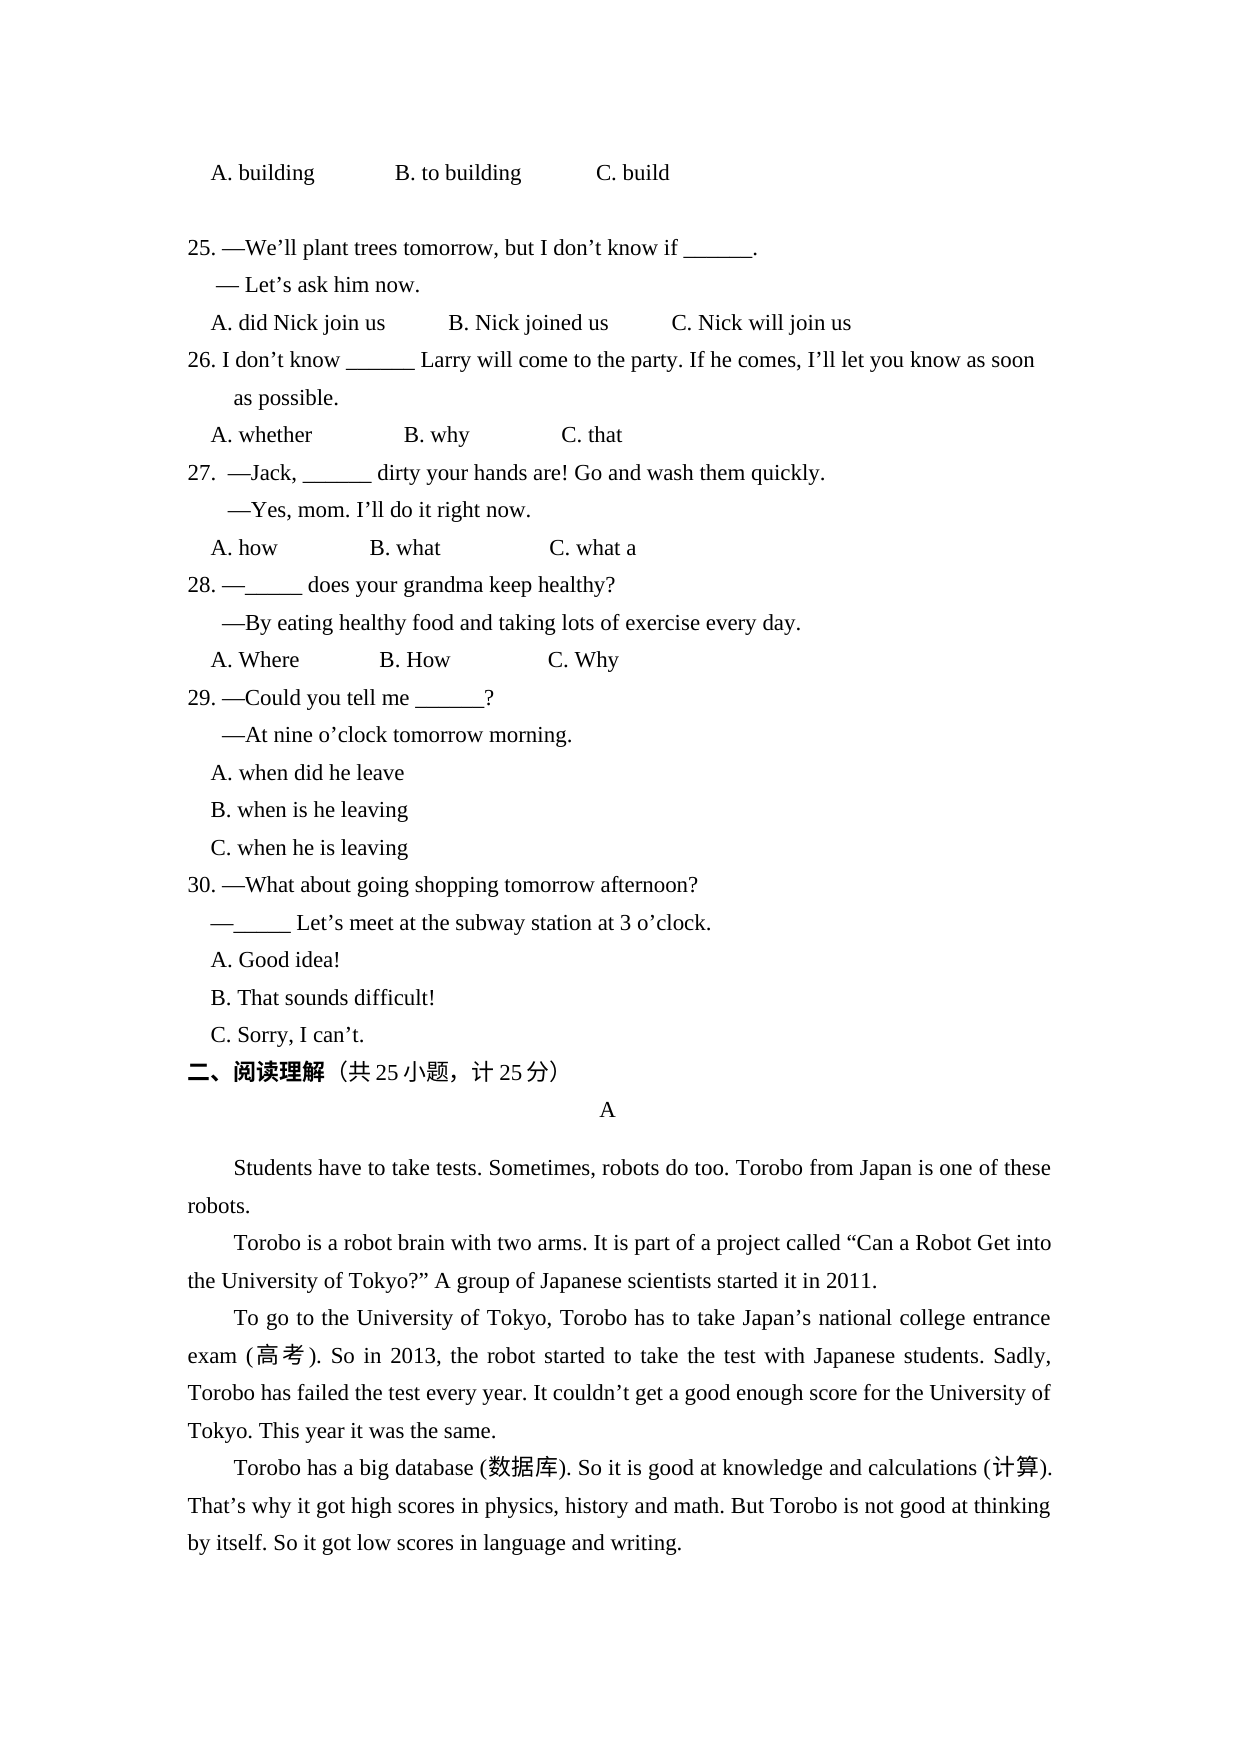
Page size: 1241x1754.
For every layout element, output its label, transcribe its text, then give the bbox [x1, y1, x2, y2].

text Students have to take tests. Sometimes, robots do too. Torobo from Japan is one of these robots. [187, 1146, 1053, 1221]
text —At nine o’clock tomorrow morning. [187, 712, 1053, 750]
text Torobo has a big database (数据库). So it is good at knowledge and calculations (计算). That’s why it got high scores in physics, history and math. But Torobo is not good at thinking by itself. So it got low scores in language and writing. [187, 1446, 1053, 1558]
text 29. —Could you tell me ______? [187, 675, 1053, 712]
text 27. —Jack, ______ dirty your hands are! Go and wash them quickly. [187, 450, 1053, 487]
text 26. I don’t know ______ Larry will come to the party. If he comes, I’ll let you know as soon as possible. [187, 337, 1053, 412]
text A. how B. what C. what a [187, 525, 1053, 562]
text B. when is he leaving [187, 787, 1053, 825]
text B. That sounds difficult! [187, 975, 1053, 1012]
text 28. —_____ does your grandma keep healthy? [187, 562, 1053, 600]
text —By eating healthy food and taking lots of exercise every day. [187, 600, 1053, 637]
text 25. —We’ll plant trees tomorrow, but I don’t know if ______. [187, 225, 1053, 262]
list when did he leave [187, 750, 1053, 787]
text — Let’s ask him now. [187, 262, 1053, 300]
text C. Sorry, I can’t. [187, 1012, 1053, 1050]
text A. did Nick join us B. Nick joined us C. Nick will join us [187, 300, 1053, 337]
text A. whether B. why C. that [187, 412, 1053, 450]
text A. Good idea! [187, 937, 1053, 975]
text To go to the University of Tokyo, Torobo has to take Japan’s national college entrance exam (高考). So in 2013, the robot started to take the test with Japanese students. Sadly, Torobo has failed the test every year. It couldn’t get a good enough score for the University of Tokyo. This year it was the same. [187, 1296, 1053, 1446]
text —Yes, mom. I’ll do it right now. [187, 487, 1053, 525]
text 二、阅读理解（共25小题，计25分） [187, 1050, 1053, 1087]
text A. Where B. How C. Why [187, 637, 1053, 675]
text 30. —What about going shopping tomorrow afternoon? [187, 862, 1053, 900]
text A [187, 1087, 1053, 1125]
text —_____ Let’s meet at the subway station at 3 o’clock. [187, 900, 1053, 937]
text C. when he is leaving [187, 825, 1053, 862]
text Torobo is a robot brain with two arms. It is part of a project called “Can a Robot Get into the University of Tokyo?” A group of Japanese scientists started it in 2011. [187, 1221, 1053, 1296]
text A. building B. to building C. build [187, 150, 1053, 187]
